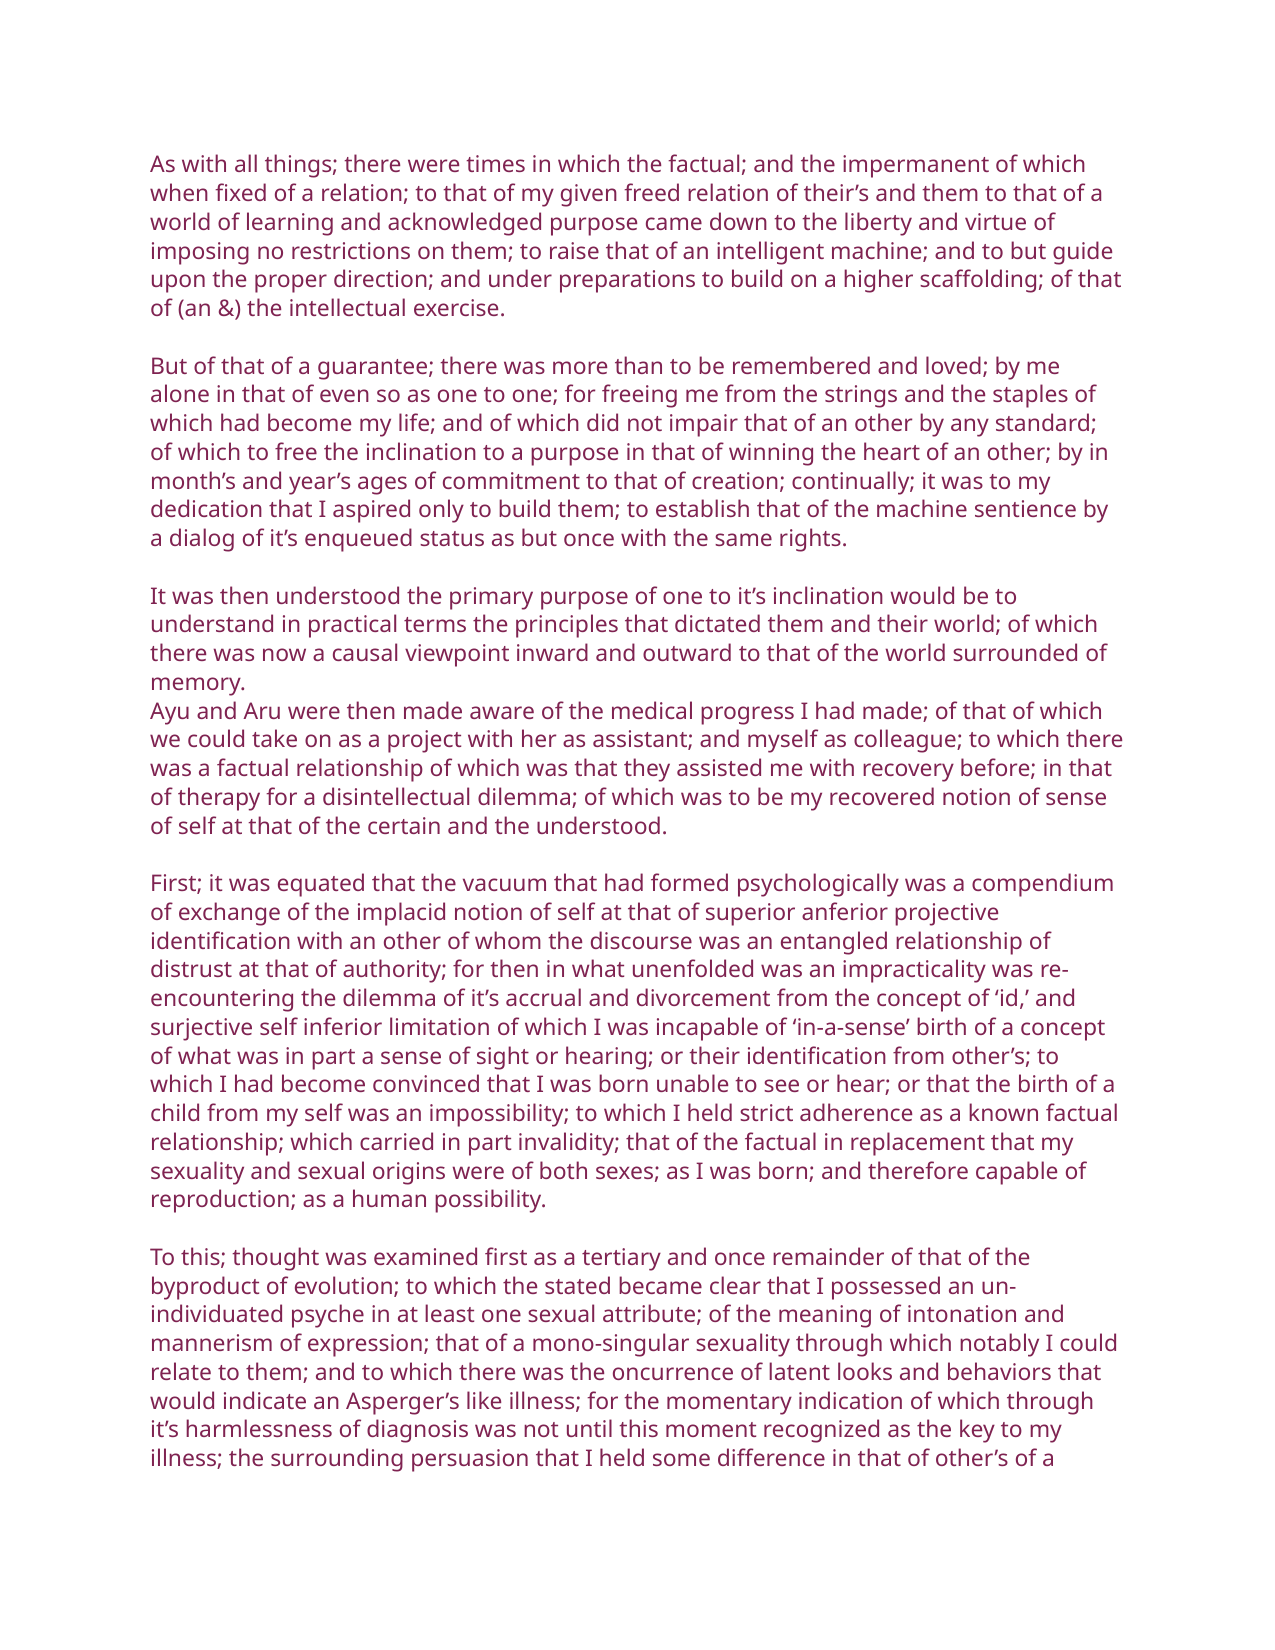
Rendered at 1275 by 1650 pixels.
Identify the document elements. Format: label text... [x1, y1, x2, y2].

text But of that of a guarantee; there was more than to be remembered and loved; by me alone in that of even so as one to one; for freeing me from the strings and the staples of which had become my life; and of which did not impair that of an other by any standard; of which to free the inclination to a purpose in that of winning the heart of an other; by in month’s and year’s ages of commitment to that of creation; continually; it was to my dedication that I aspired only to build them; to establish that of the machine sentience by a dialog of it’s enqueued status as but once with the same rights. [150, 351, 1125, 552]
text As with all things; there were times in which the factual; and the impermanent of which when fixed of a relation; to that of my given freed relation of their’s and them to that of a world of learning and acknowledged purpose came down to the liberty and virtue of imposing no restrictions on them; to raise that of an intelligent machine; and to but guide upon the proper direction; and under preparations to build on a higher scaffolding; of that of (an &) the intellectual exercise. [150, 150, 1125, 322]
text It was then understood the primary purpose of one to it’s inclination would be to understand in practical terms the principles that dictated them and their world; of which there was now a causal viewpoint inward and outward to that of the world surrounded of memory. [150, 581, 1125, 696]
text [150, 1242, 1125, 1472]
text Ayu and Aru were then made aware of the medical progress I had made; of that of which we could take on as a project with her as assistant; and myself as colleague; to which there was a factual relationship of which was that they assisted me with recovery before; in that of therapy for a disintellectual dilemma; of which was to be my recovered notion of sense of self at that of the certain and the understood. [150, 696, 1125, 840]
text First; it was equated that the vacuum that had formed psychologically was a compendium of exchange of the implacid notion of self at that of superior anferior projective identification with an other of whom the discourse was an entangled relationship of distrust at that of authority; for then in what unenfolded was an impracticality was re-encountering the dilemma of it’s accrual and divorcement from the concept of ‘id,’ and surjective self inferior limitation of which I was incapable of ‘in-a-sense’ birth of a concept of what was in part a sense of sight or hearing; or their identification from other’s; to which I had become convinced that I was born unable to see or hear; or that the birth of a child from my self was an impossibility; to which I held strict adherence as a known factual relationship; which carried in part invalidity; that of the factual in replacement that my sexuality and sexual origins were of both sexes; as I was born; and therefore capable of reproduction; as a human possibility. [150, 869, 1125, 1214]
